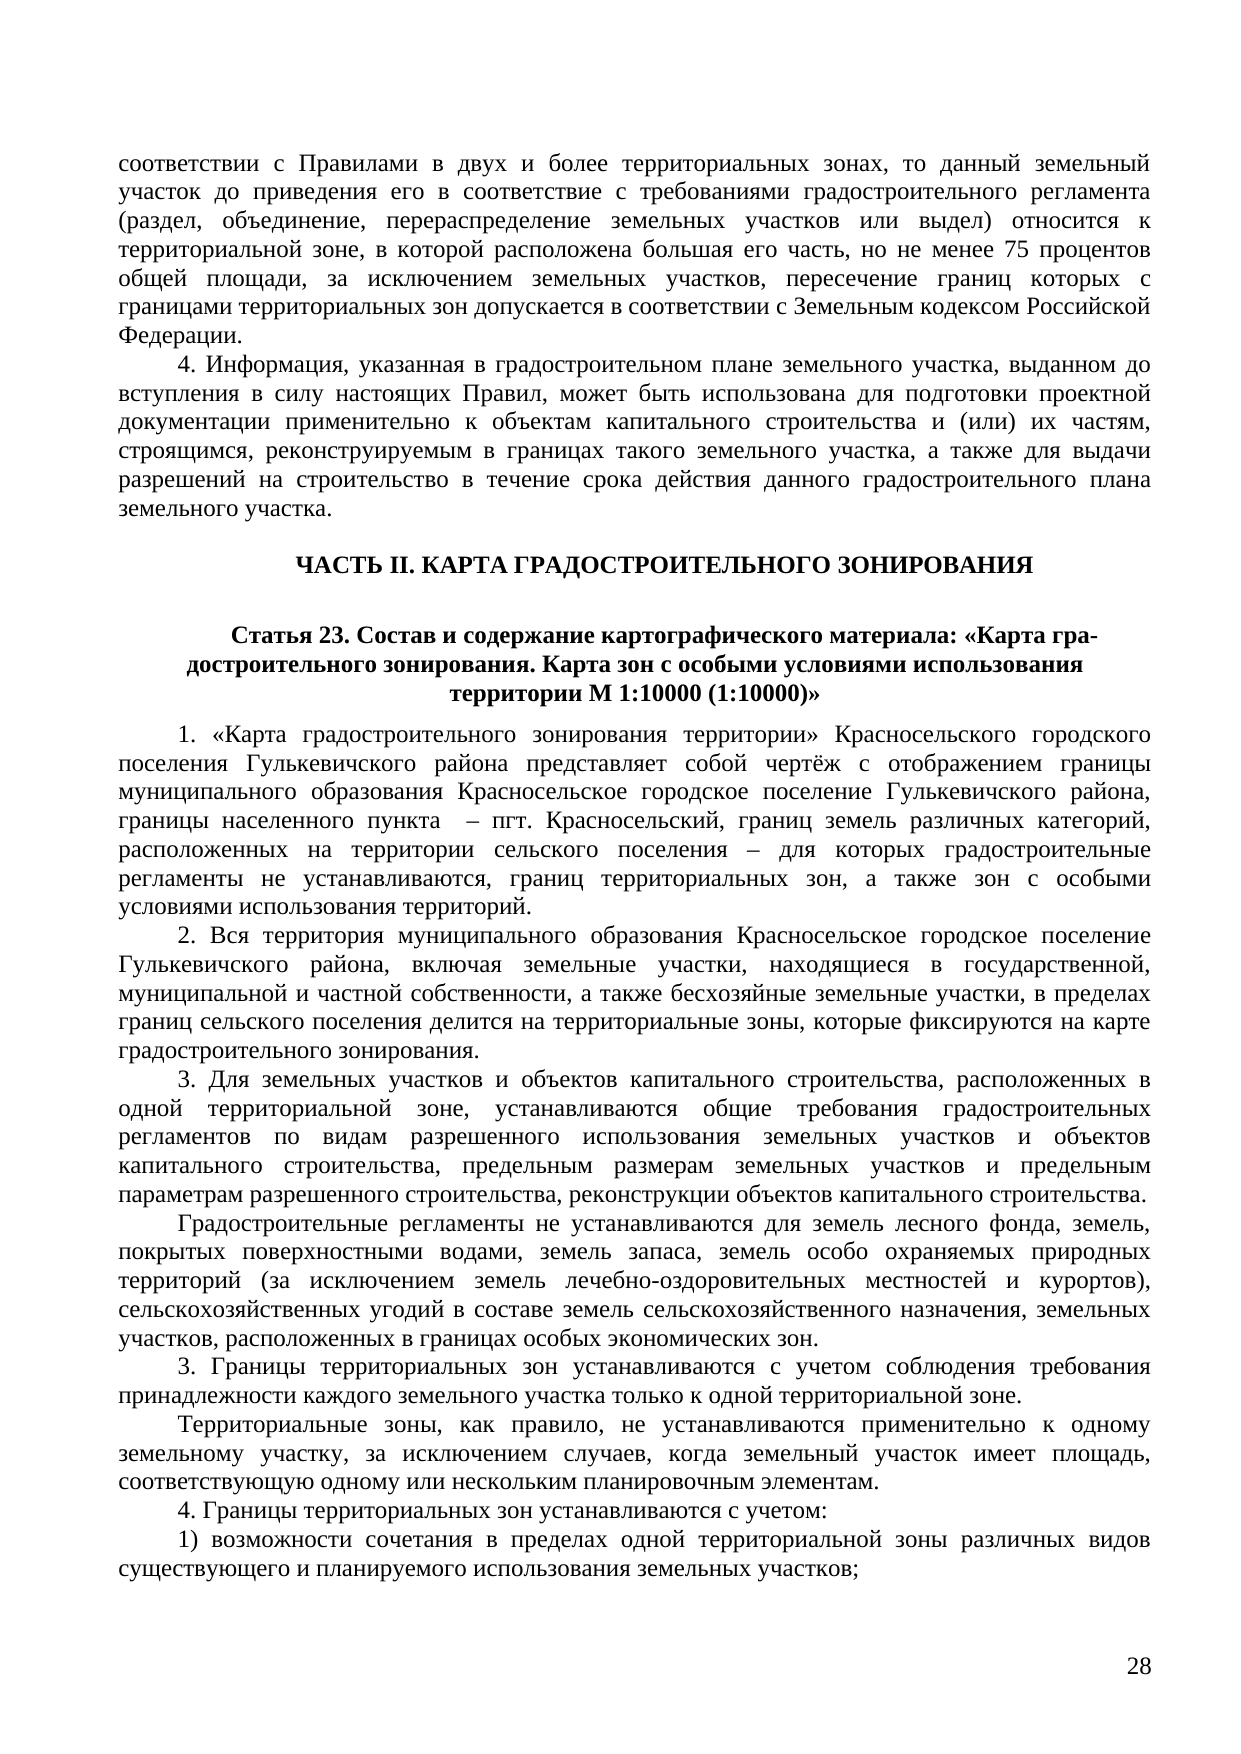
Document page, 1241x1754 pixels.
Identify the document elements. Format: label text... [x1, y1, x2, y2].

text 1) возможности сочетания в пределах одной территориальной зоны различных видов существующего и планируемого использования земельных участков; [118, 1524, 1152, 1581]
text Градостроительные регламенты не устанавливаются для земель лесного фонда, земель, покрытых поверхностными водами, земель запаса, земель особо охраняемых природных территорий (за исключением земель лечебно-оздоровительных местностей и курортов), сельскохозяйственных угодий в составе земель сельскохозяйственного назначения, земельных участков, расположенных в границах особых экономических зон. [118, 1208, 1152, 1351]
text 4. Информация, указанная в градостроительном плане земельного участка, выданном до вступления в силу настоящих Правил, может быть использована для подготовки проектной документации применительно к объектам капитального строительства и (или) их частям, строящимся, реконструируемым в границах такого земельного участка, а также для выдачи разрешений на строительство в течение срока действия данного градостроительного плана земельного участка. [118, 349, 1152, 521]
text 4. Границы территориальных зон устанавливаются с учетом: [118, 1495, 1152, 1524]
text 3. Для земельных участков и объектов капитального строительства, расположенных в одной территориальной зоне, устанавливаются общие требования градостроительных регламентов по видам разрешенного использования земельных участков и объектов капитального строительства, предельным размерам земельных участков и предельным параметрам разрешенного строительства, реконструкции объектов капитального строительства. [118, 1064, 1152, 1208]
text ЧАСТЬ II. КАРТа ГРАДОСТРОИТЕЛЬНОГО ЗОНИРОВАНИЯ [118, 550, 1152, 579]
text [118, 148, 1152, 349]
text 2. Вся территория муниципального образования Красносельское городское поселение Гулькевичского района, включая земельные участки, находящиеся в государственной, муниципальной и частной собственности, а также бесхозяйные земельные участки, в пределах границ сельского поселения делится на территориальные зоны, которые фиксируются на карте градостроительного зонирования. [118, 920, 1152, 1064]
text Территориальные зоны, как правило, не устанавливаются применительно к одному земельному участку, за исключением случаев, когда земельный участок имеет площадь, соответствующую одному или нескольким планировочным элементам. [118, 1409, 1152, 1495]
text 1. «Карта градостроительного зонирования территории» Красносельского городского поселения Гулькевичского района представляет собой чертёж с отображением границы муниципального образования Красносельское городское поселение Гулькевичского района, границы населенного пункта – пгт. Красносельский, границ земель различных категорий, расположенных на территории сельского поселения – для которых градостроительные регламенты не устанавливаются, границ территориальных зон, а также зон с особыми условиями использования территорий. [118, 719, 1152, 920]
subtitle Статья 23. Состав и содержание картографического материала: «Карта гра-достроительного зонирования. Карта зон с особыми условиями использования территории М 1:10000 (1:10000)» [118, 620, 1152, 706]
text 3. Границы территориальных зон устанавливаются с учетом соблюдения требования принадлежности каждого земельного участка только к одной территориальной зоне. [118, 1351, 1152, 1409]
